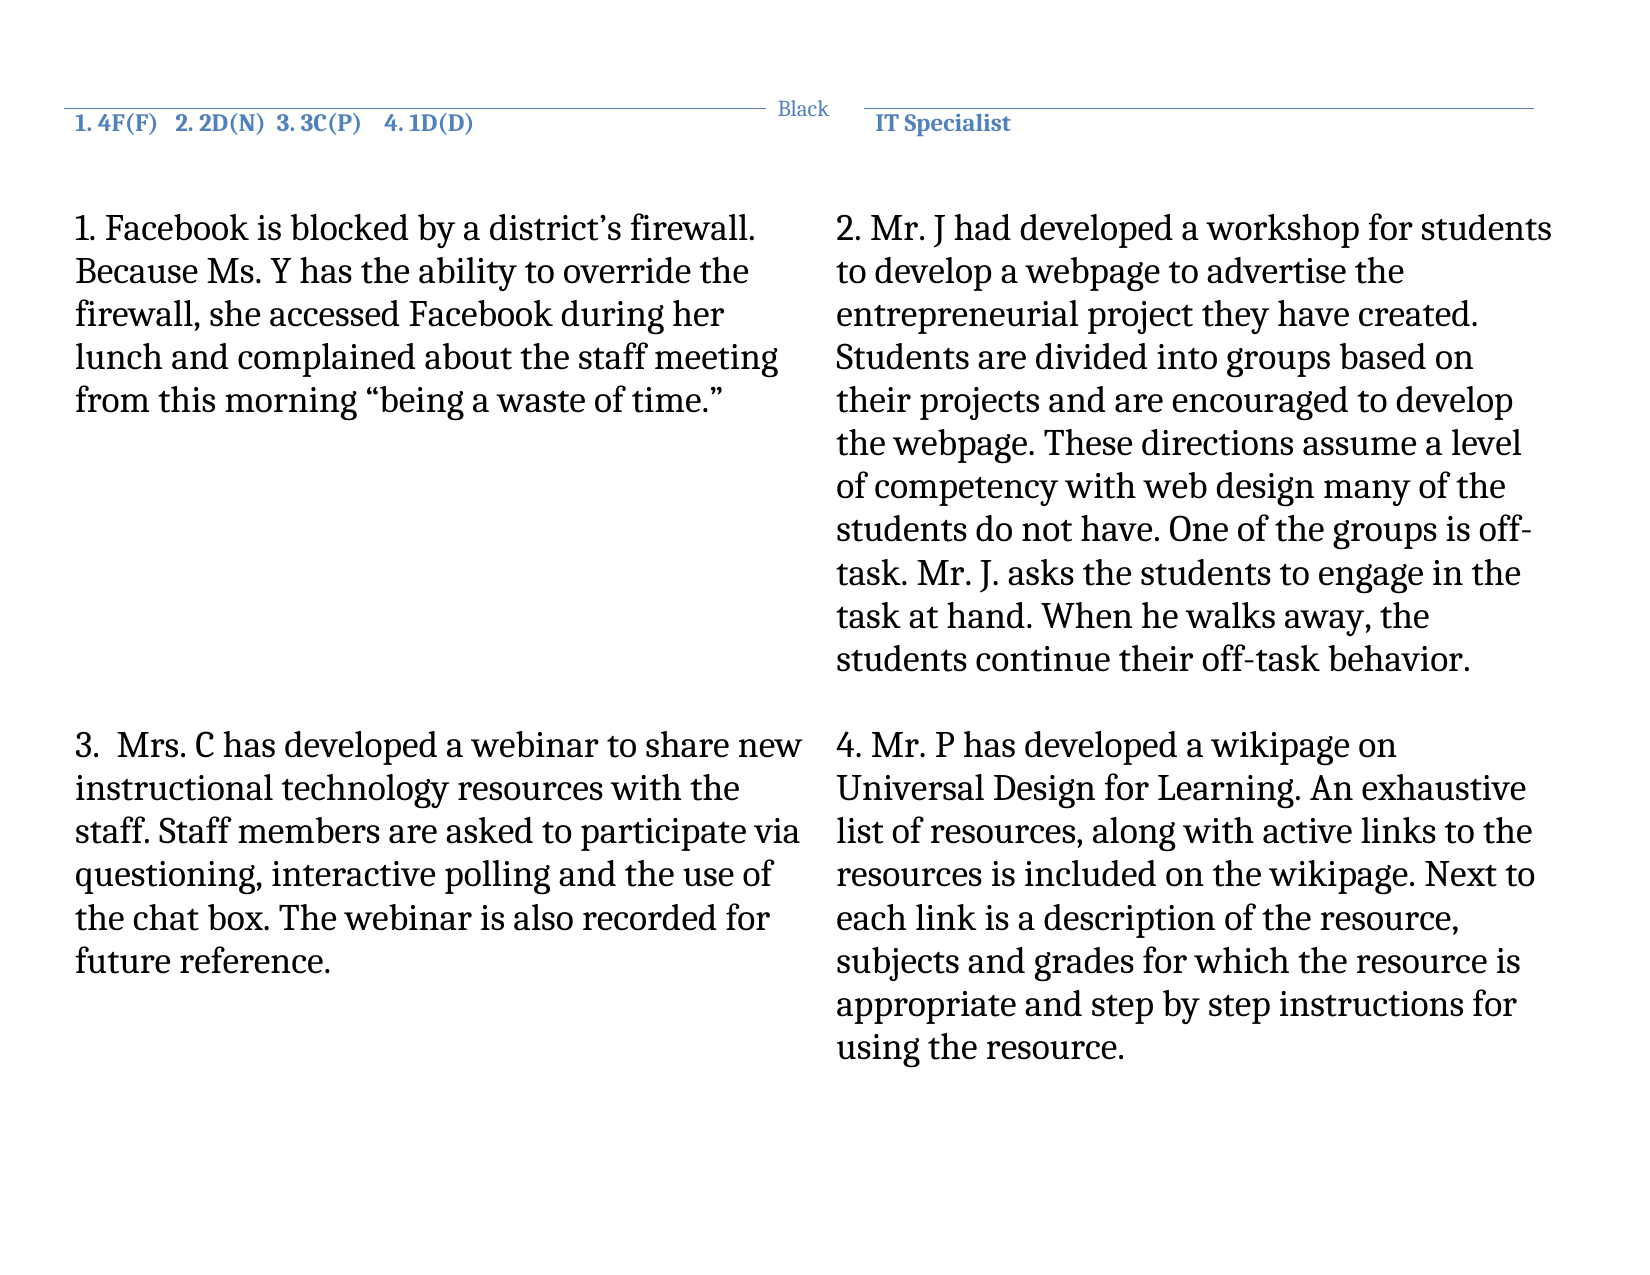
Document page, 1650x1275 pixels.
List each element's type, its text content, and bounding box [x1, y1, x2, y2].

table_cell 4. Mr. P has developed a wikipage on Universal Design for Learning. An exhaustive list of resources, along with active links to the resources is included on the wikipage. Next to each link is a description of the resource, subjects and grades for which the resource is appropriate and step by step instructions for using the resource. [825, 681, 1566, 1069]
table_header 1. Facebook is blocked by a district’s firewall. Because Ms. Y has the ability to override the firewall, she accessed Facebook during her lunch and complained about the staff meeting from this morning “being a waste of time.” [64, 163, 825, 681]
table_header 2. Mr. J had developed a workshop for students to develop a webpage to advertise the entrepreneurial project they have created. Students are divided into groups based on their projects and are encouraged to develop the webpage. These directions assume a level of competency with web design many of the students do not have. One of the groups is off-task. Mr. J. asks the students to engage in the task at hand. When he walks away, the students continue their off-task behavior. [825, 163, 1566, 681]
table_cell 3. Mrs. C has developed a webinar to share new instructional technology resources with the staff. Staff members are asked to participate via questioning, interactive polling and the use of the chat box. The webinar is also recorded for future reference. [64, 681, 825, 1069]
